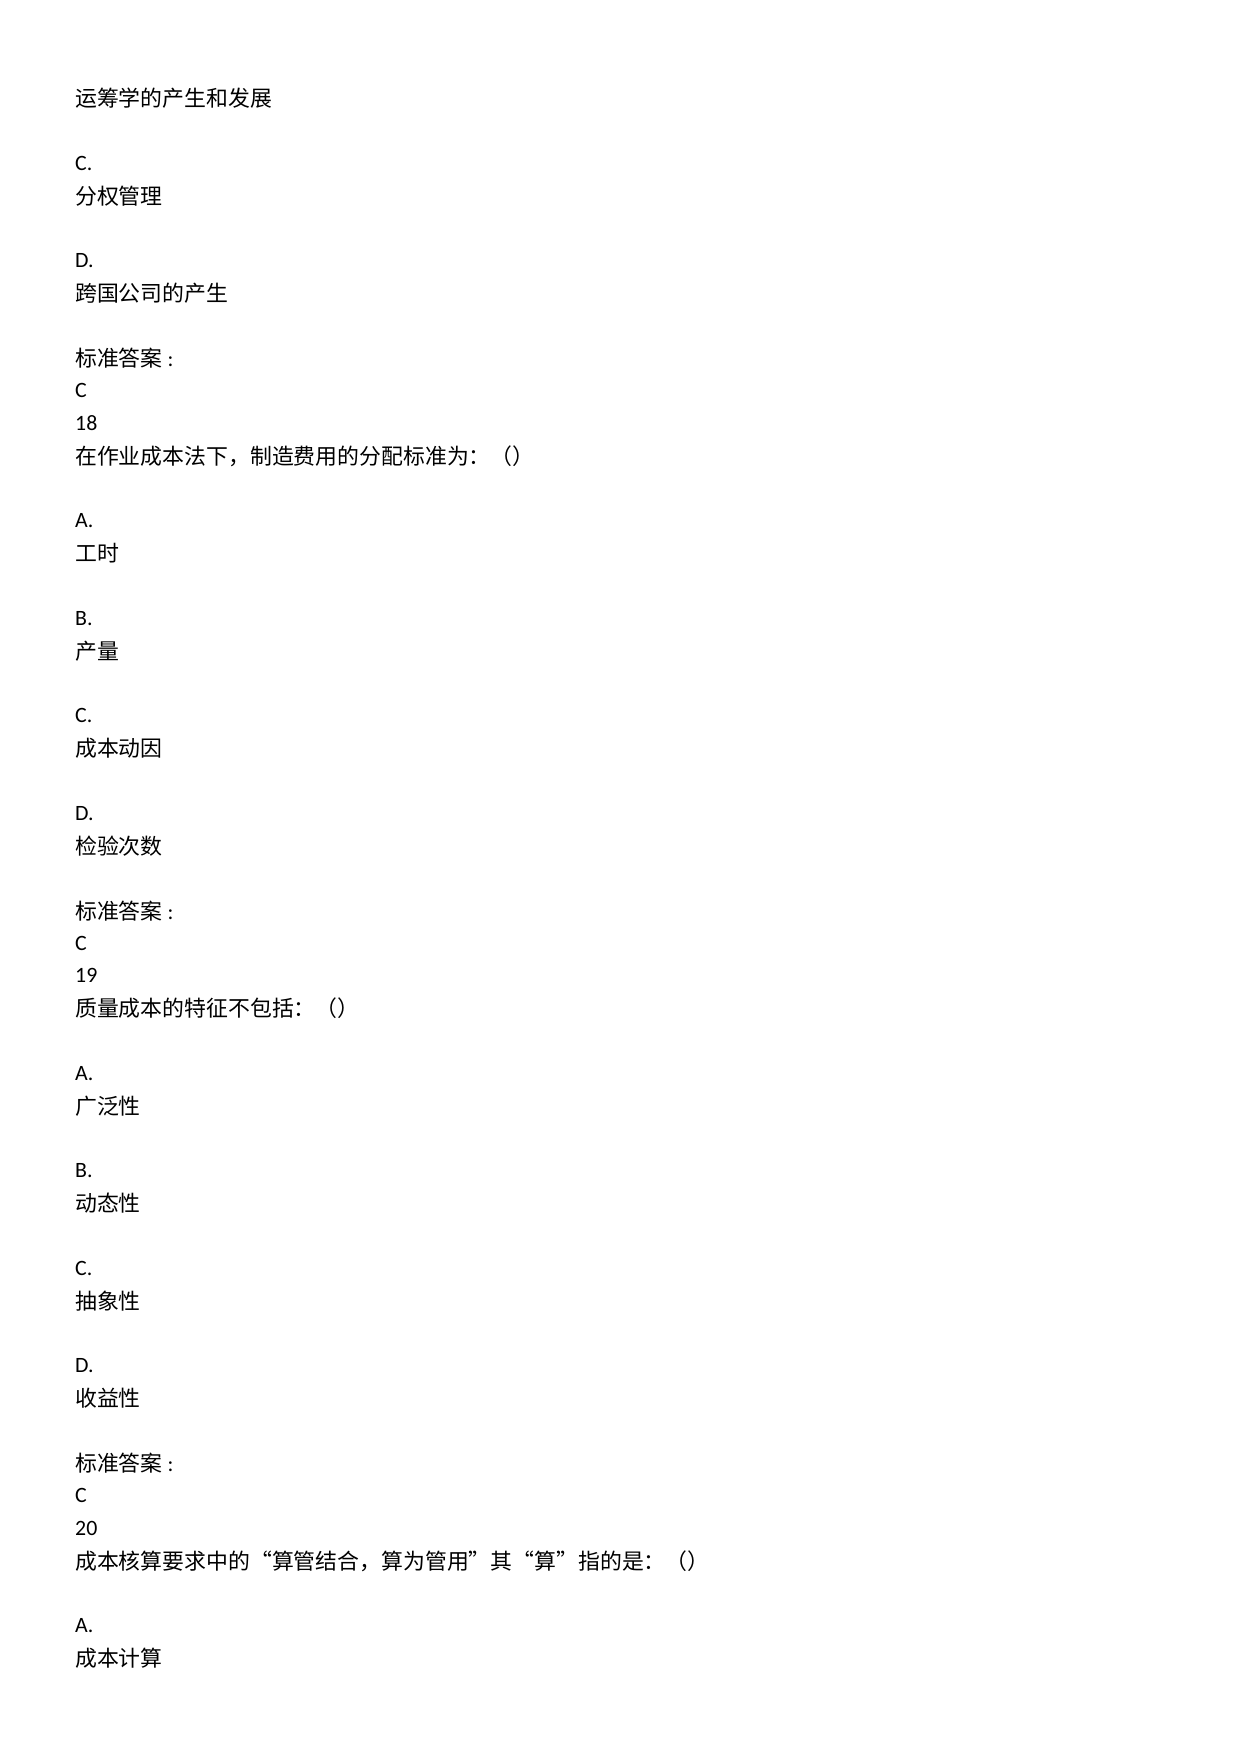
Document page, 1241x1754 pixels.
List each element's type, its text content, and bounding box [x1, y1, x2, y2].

text A. [75, 1056, 1165, 1088]
text 产量 [75, 633, 1165, 666]
text 工时 [75, 536, 1165, 568]
text 标准答案 : [75, 893, 1165, 926]
text 分权管理 [75, 178, 1165, 211]
text 运筹学的产生和发展 [75, 81, 1165, 113]
text B. [75, 601, 1165, 633]
text 跨国公司的产生 [75, 276, 1165, 308]
text C. [75, 698, 1165, 731]
text 成本计算 [75, 1641, 1165, 1673]
text A. [75, 503, 1165, 536]
text D. [75, 1348, 1165, 1381]
text 动态性 [75, 1186, 1165, 1218]
text 19 [75, 958, 1165, 991]
text 成本动因 [75, 731, 1165, 763]
text 标准答案 : [75, 341, 1165, 373]
text 在作业成本法下，制造费用的分配标准为：（） [75, 438, 1165, 471]
text A. [75, 1608, 1165, 1641]
text D. [75, 796, 1165, 828]
text 检验次数 [75, 828, 1165, 861]
text 质量成本的特征不包括：（） [75, 991, 1165, 1023]
text 广泛性 [75, 1088, 1165, 1121]
text 收益性 [75, 1381, 1165, 1413]
text C. [75, 1251, 1165, 1283]
text D. [75, 243, 1165, 276]
text C [75, 373, 1165, 406]
text C. [75, 146, 1165, 178]
text 18 [75, 406, 1165, 438]
text 成本核算要求中的“算管结合，算为管用”其“算”指的是：（） [75, 1543, 1165, 1576]
text 20 [75, 1511, 1165, 1543]
text B. [75, 1153, 1165, 1186]
text C [75, 926, 1165, 958]
text 标准答案 : [75, 1446, 1165, 1478]
text C [75, 1478, 1165, 1511]
text 抽象性 [75, 1283, 1165, 1316]
